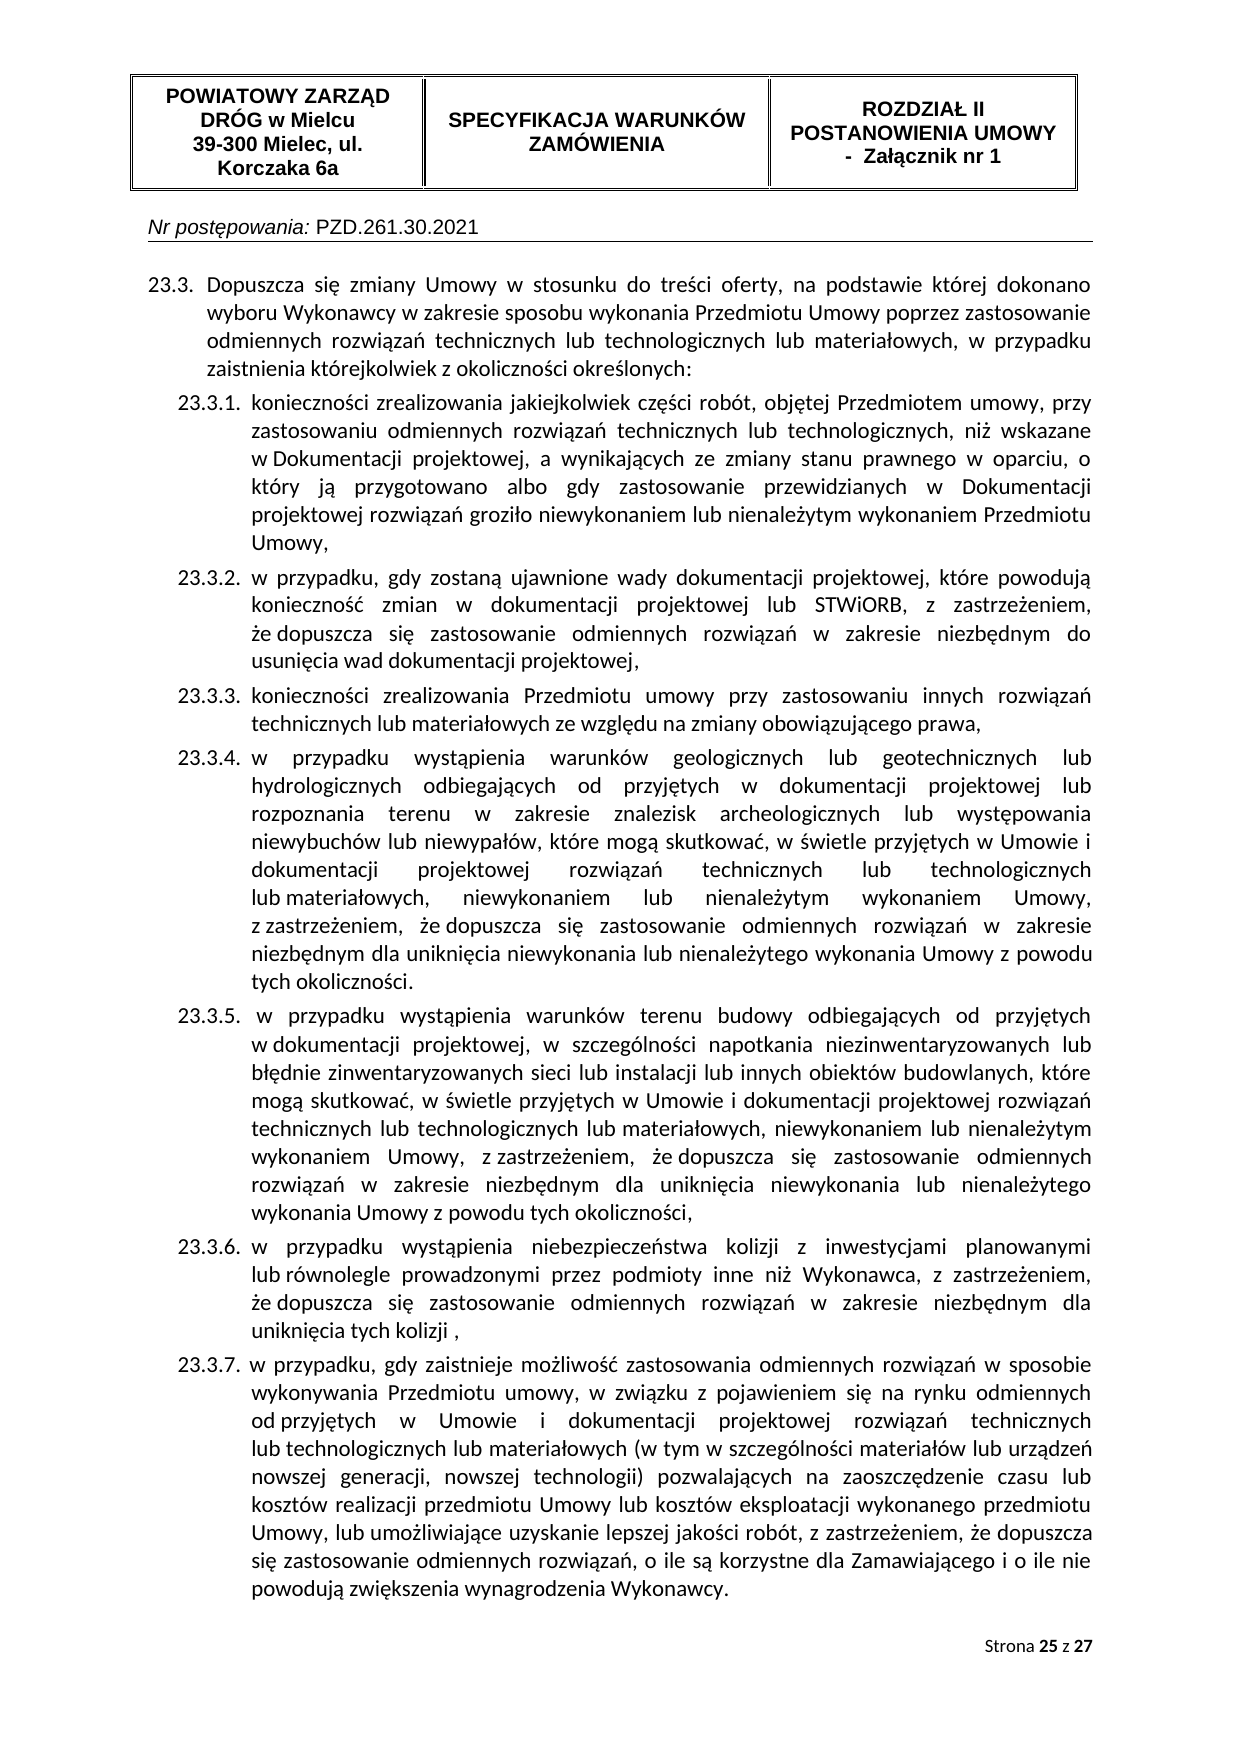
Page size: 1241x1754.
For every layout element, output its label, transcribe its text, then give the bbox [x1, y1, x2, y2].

text 23.3.6. w przypadku wystąpienia niebezpieczeństwa kolizji z inwestycjami planowanymi lub równolegle prowadzonymi przez podmioty inne niż Wykonawca, z zastrzeżeniem, że dopuszcza się zastosowanie odmiennych rozwiązań w zakresie niezbędnym dla uniknięcia tych kolizji , [177, 1232, 1093, 1344]
text 23.3. Dopuszcza się zmiany Umowy w stosunku do treści oferty, na podstawie której dokonano wyboru Wykonawcy w zakresie sposobu wykonania Przedmiotu Umowy poprzez zastosowanie odmiennych rozwiązań technicznych lub technologicznych lub materiałowych, w przypadku zaistnienia którejkolwiek z okoliczności określonych: [148, 270, 1093, 382]
text 23.3.7. w przypadku, gdy zaistnieje możliwość zastosowania odmiennych rozwiązań w sposobie wykonywania Przedmiotu umowy, w związku z pojawieniem się na rynku odmiennych od przyjętych w Umowie i dokumentacji projektowej rozwiązań technicznych lub technologicznych lub materiałowych (w tym w szczególności materiałów lub urządzeń nowszej generacji, nowszej technologii) pozwalających na zaoszczędzenie czasu lub kosztów realizacji przedmiotu Umowy lub kosztów eksploatacji wykonanego przedmiotu Umowy, lub umożliwiające uzyskanie lepszej jakości robót, z zastrzeżeniem, że dopuszcza się zastosowanie odmiennych rozwiązań, o ile są korzystne dla Zamawiającego i o ile nie powodują zwiększenia wynagrodzenia Wykonawcy. [177, 1350, 1093, 1603]
text 23.3.4. w przypadku wystąpienia warunków geologicznych lub geotechnicznych lub hydrologicznych odbiegających od przyjętych w dokumentacji projektowej lub rozpoznania terenu w zakresie znalezisk archeologicznych lub występowania niewybuchów lub niewypałów, które mogą skutkować, w świetle przyjętych w Umowie i dokumentacji projektowej rozwiązań technicznych lub technologicznych lub materiałowych, niewykonaniem lub nienależytym wykonaniem Umowy, z zastrzeżeniem, że dopuszcza się zastosowanie odmiennych rozwiązań w zakresie niezbędnym dla uniknięcia niewykonania lub nienależytego wykonania Umowy z powodu tych okoliczności. [177, 743, 1093, 995]
text 23.3.5. w przypadku wystąpienia warunków terenu budowy odbiegających od przyjętych w dokumentacji projektowej, w szczególności napotkania niezinwentaryzowanych lub błędnie zinwentaryzowanych sieci lub instalacji lub innych obiektów budowlanych, które mogą skutkować, w świetle przyjętych w Umowie i dokumentacji projektowej rozwiązań technicznych lub technologicznych lub materiałowych, niewykonaniem lub nienależytym wykonaniem Umowy, z zastrzeżeniem, że dopuszcza się zastosowanie odmiennych rozwiązań w zakresie niezbędnym dla uniknięcia niewykonania lub nienależytego wykonania Umowy z powodu tych okoliczności, [177, 1002, 1093, 1226]
text 23.3.3. konieczności zrealizowania Przedmiotu umowy przy zastosowaniu innych rozwiązań technicznych lub materiałowych ze względu na zmiany obowiązującego prawa, [177, 681, 1093, 737]
text 23.3.2. w przypadku, gdy zostaną ujawnione wady dokumentacji projektowej, które powodują konieczność zmian w dokumentacji projektowej lub STWiORB, z zastrzeżeniem, że dopuszcza się zastosowanie odmiennych rozwiązań w zakresie niezbędnym do usunięcia wad dokumentacji projektowej, [177, 563, 1093, 675]
text 23.3.1. konieczności zrealizowania jakiejkolwiek części robót, objętej Przedmiotem umowy, przy zastosowaniu odmiennych rozwiązań technicznych lub technologicznych, niż wskazane w Dokumentacji projektowej, a wynikających ze zmiany stanu prawnego w oparciu, o który ją przygotowano albo gdy zastosowanie przewidzianych w Dokumentacji projektowej rozwiązań groziło niewykonaniem lub nienależytym wykonaniem Przedmiotu Umowy, [177, 388, 1093, 556]
